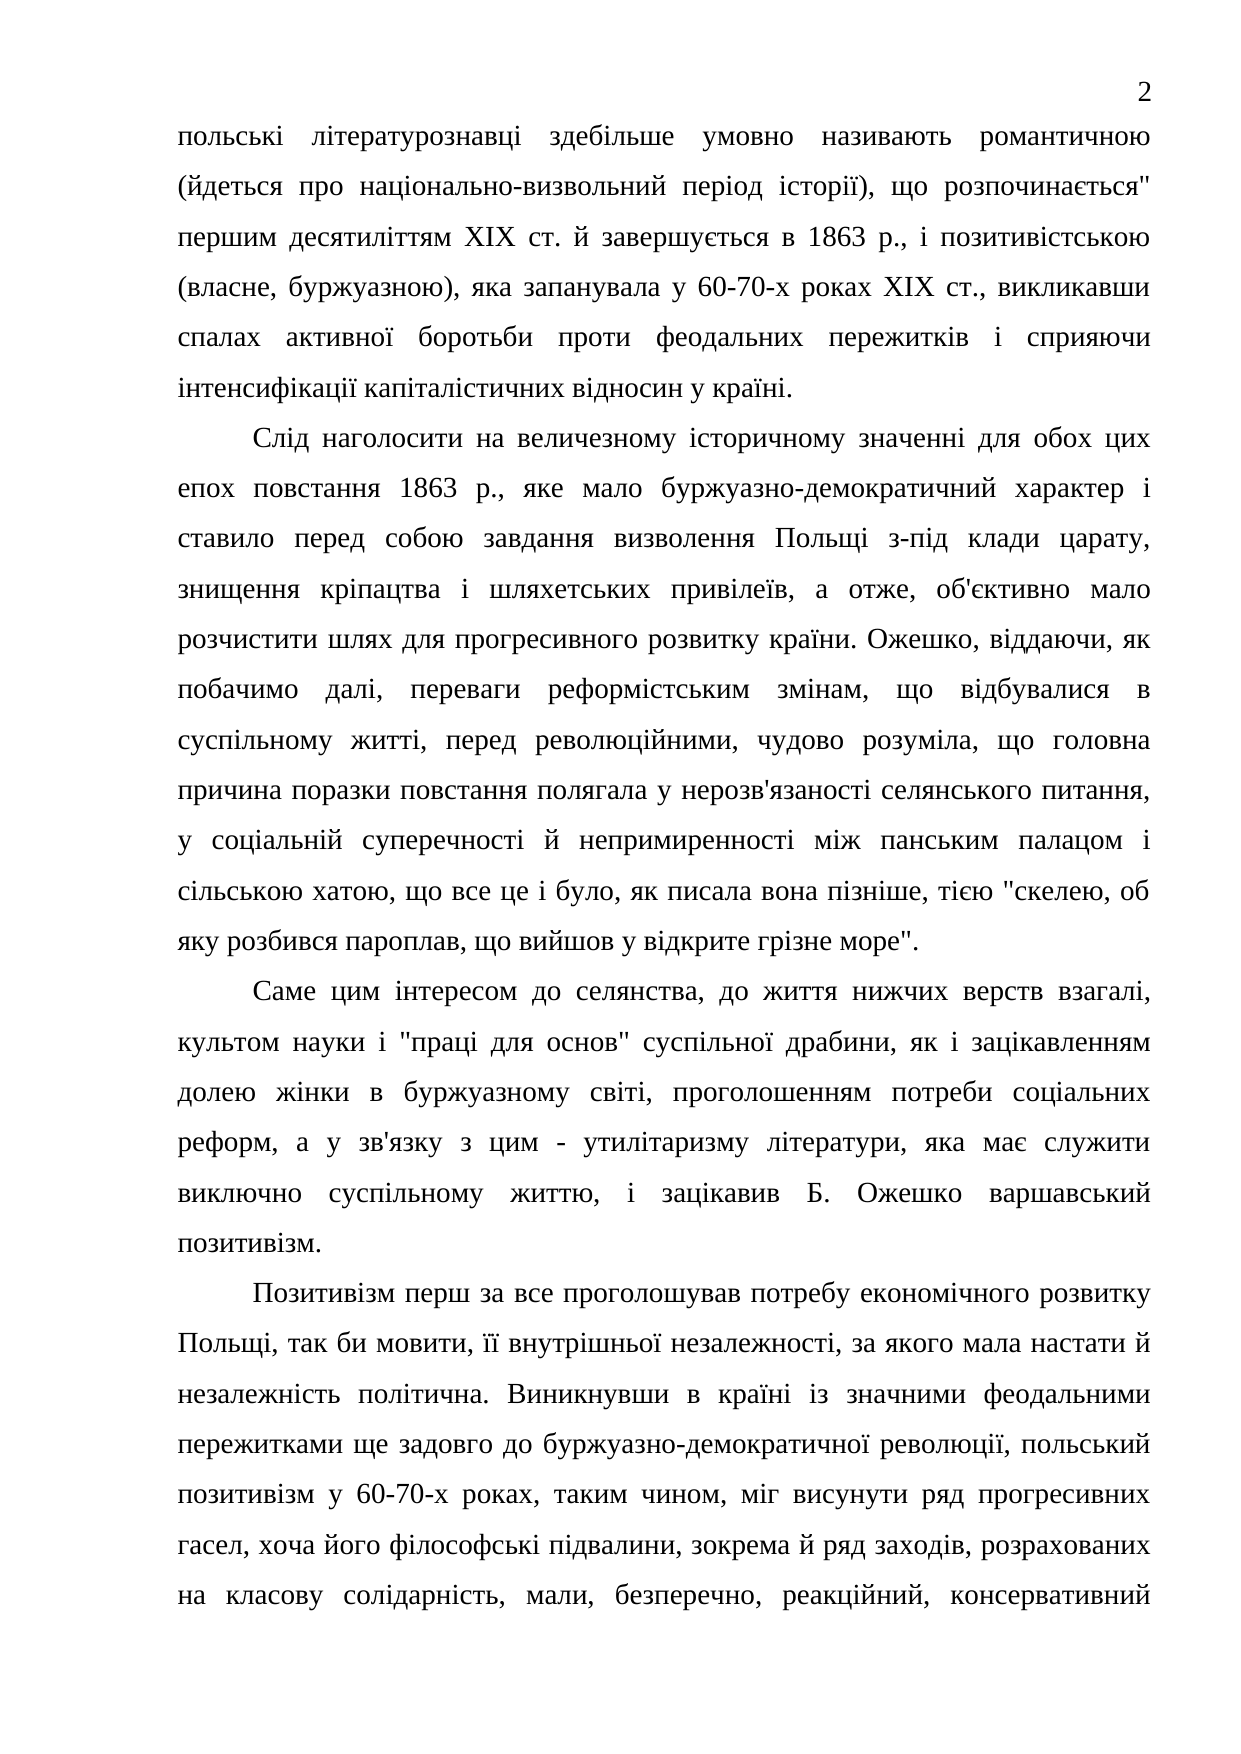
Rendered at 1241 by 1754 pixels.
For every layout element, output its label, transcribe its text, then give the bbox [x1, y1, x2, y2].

text Саме цим інтересом до селянства, до життя нижчих верств взагалі, культом науки і "праці для основ" суспільної драбини, як і зацікавленням долею жінки в буржуазному світі, проголошенням потреби соціальних реформ, а у зв'язку з цим - утилітаризму літератури, яка має служити виключно суспільному життю, і зацікавив Б. Ожешко варшавський позитивізм. [177, 973, 1152, 1258]
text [177, 1275, 1152, 1611]
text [177, 118, 1152, 403]
text Слід наголосити на величезному історичному значенні для обох цих епох повстання 1863 р., яке мало буржуазно-демократичний характер і ставило перед собою завдання визволення Польщі з-під клади царату, знищення кріпацтва і шляхетських привілеїв, а отже, об'єктивно мало розчистити шлях для прогресивного розвитку країни. Ожешко, віддаючи, як побачимо далі, переваги реформістським змінам, що відбувалися в суспільному житті, перед революційними, чудово розуміла, що головна причина поразки повстання полягала у нерозв'язаності селянського питання, у соціальній суперечності й непримиренності між панським палацом і сільською хатою, що все це і було, як писала вона пізніше, тією "скелею, об яку розбився пароплав, що вийшов у відкрите грізне море". [177, 420, 1152, 957]
